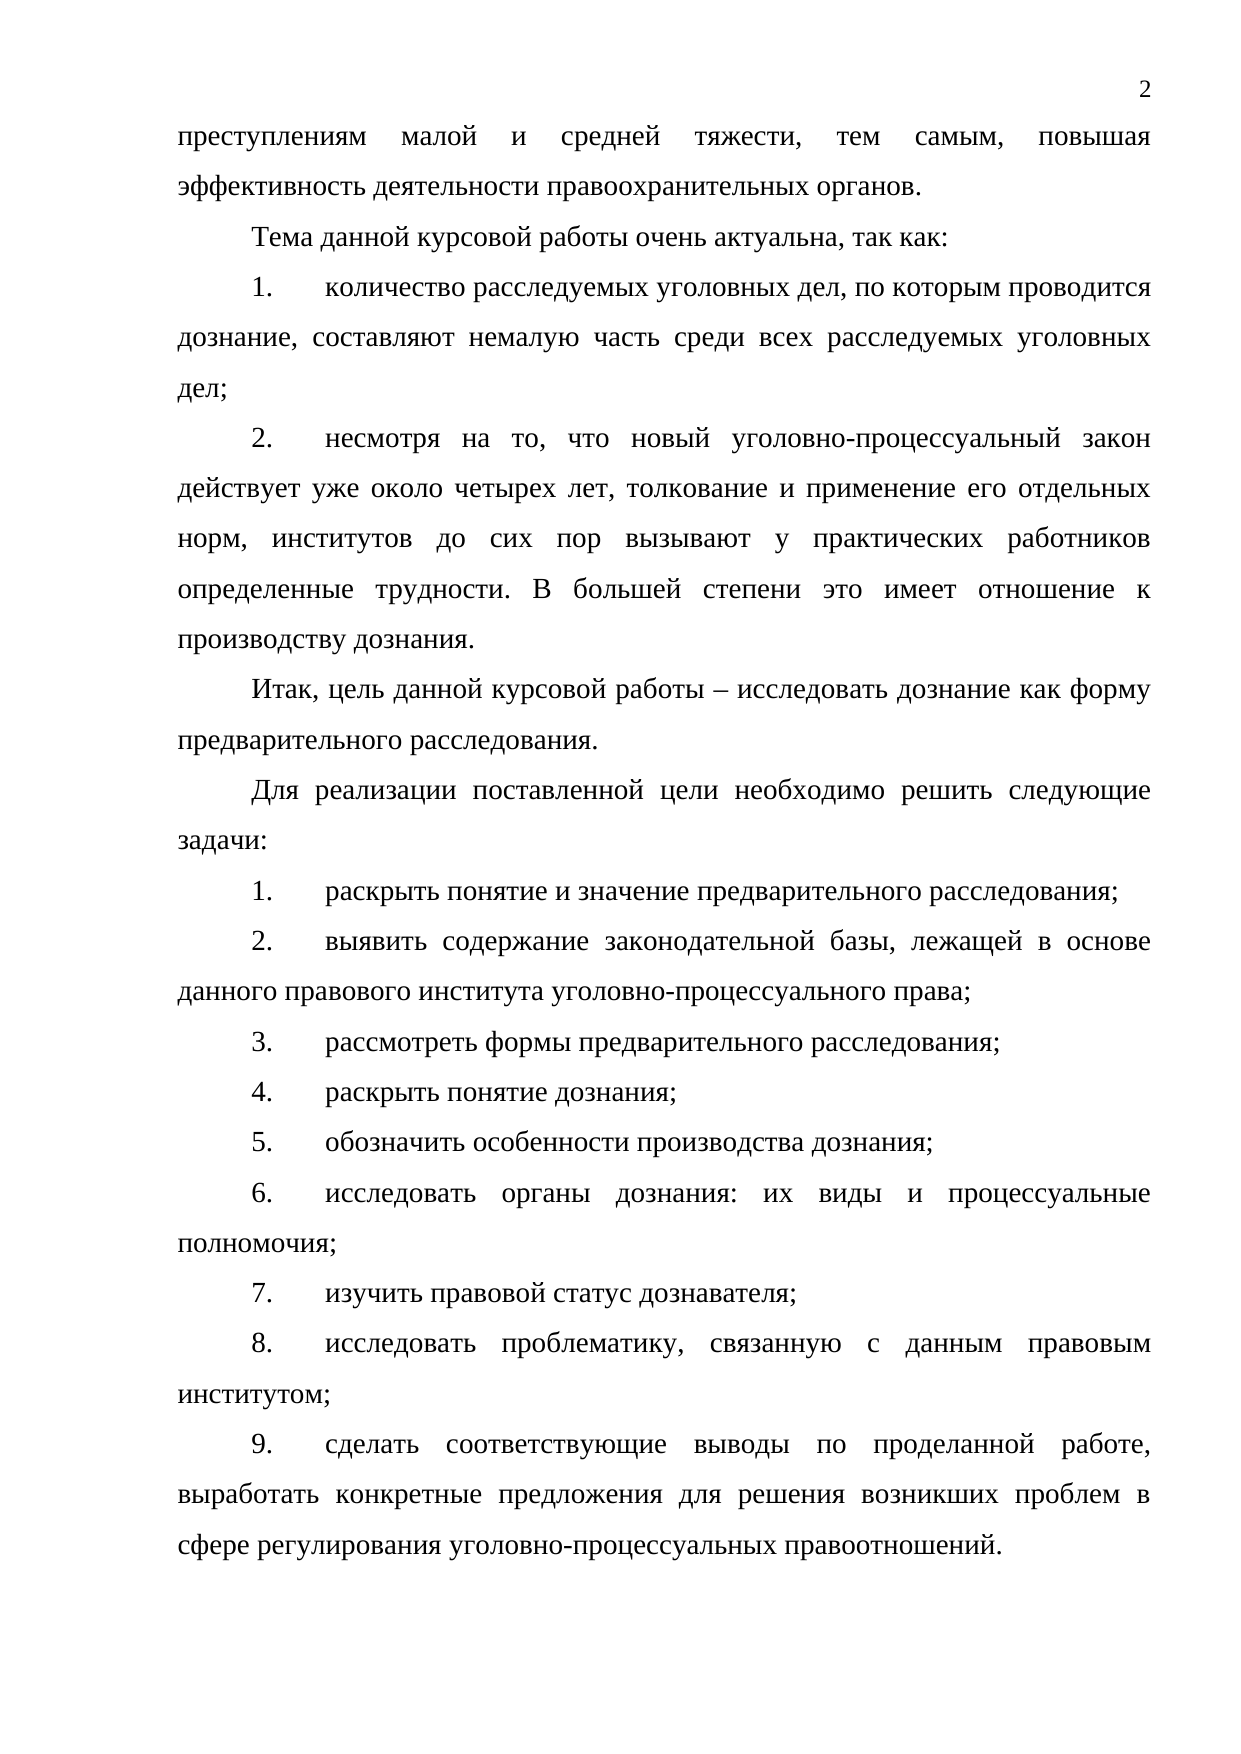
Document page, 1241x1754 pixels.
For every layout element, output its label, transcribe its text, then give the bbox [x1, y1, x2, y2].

list обозначить особенности производства дознания; [177, 1124, 1152, 1158]
list сделать соответствующие выводы по проделанной работе, выработать конкретные предложения для решения возникших проблем в сфере регулирования уголовно-процессуальных правоотношений. [177, 1426, 1152, 1560]
list исследовать органы дознания: их виды и процессуальные полномочия; [177, 1175, 1152, 1258]
list выявить содержание законодательной базы, лежащей в основе данного правового института уголовно-процессуального права; [177, 923, 1152, 1007]
text Для реализации поставленной цели необходимо решить следующие задачи: [177, 772, 1152, 856]
list количество расследуемых уголовных дел, по которым проводится дознание, составляют немалую часть среди всех расследуемых уголовных дел; [177, 269, 1152, 403]
list раскрыть понятие и значение предварительного расследования; [177, 873, 1152, 906]
text Итак, цель данной курсовой работы – исследовать дознание как форму предварительного расследования. [177, 672, 1152, 755]
list раскрыть понятие дознания; [177, 1074, 1152, 1108]
list изучить правовой статус дознавателя; [177, 1275, 1152, 1309]
list рассмотреть формы предварительного расследования; [177, 1024, 1152, 1057]
text Тема данной курсовой работы очень актуальна, так как: [177, 219, 1152, 252]
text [177, 118, 1152, 202]
list исследовать проблематику, связанную с данным правовым институтом; [177, 1326, 1152, 1409]
list несмотря на то, что новый уголовно-процессуальный закон действует уже около четырех лет, толкование и применение его отдельных норм, институтов до сих пор вызывают у практических работников определенные трудности. В большей степени это имеет отношение к производству дознания. [177, 420, 1152, 655]
